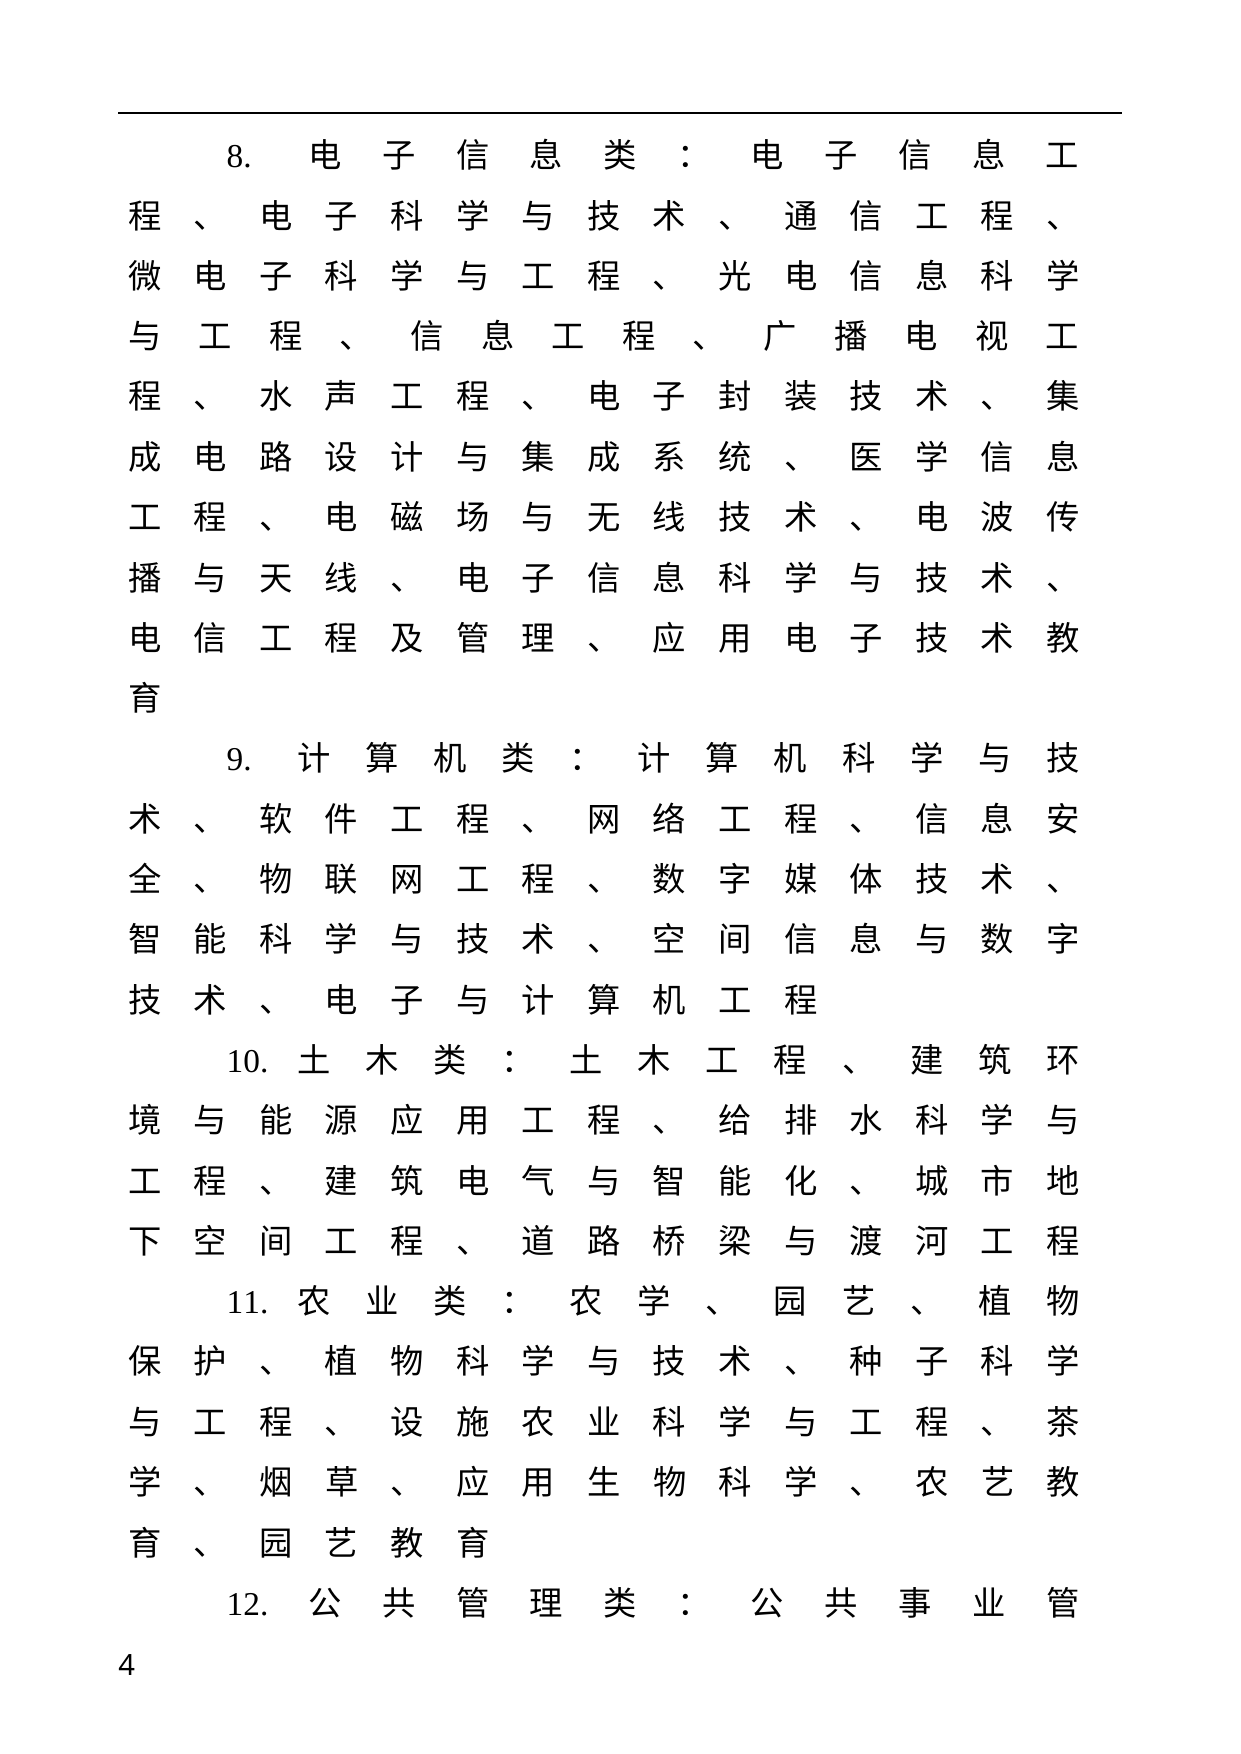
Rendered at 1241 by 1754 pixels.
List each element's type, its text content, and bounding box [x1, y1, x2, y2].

text 8. 电子信息类：电子信息工程、电子科学与技术、通信工程、微电子科学与工程、光电信息科学与工程、信息工程、广播电视工程、水声工程、电子封装技术、集成电路设计与集成系统、医学信息工程、电磁场与无线技术、电波传播与天线、电子信息科学与技术、电信工程及管理、应用电子技术教育 [128, 123, 1112, 726]
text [128, 1571, 1112, 1631]
text 10. 土木类：土木工程、建筑环境与能源应用工程、给排水科学与工程、建筑电气与智能化、城市地下空间工程、道路桥梁与渡河工程 [128, 1028, 1112, 1269]
text 11. 农业类：农学、园艺、植物保护、植物科学与技术、种子科学与工程、设施农业科学与工程、茶学、烟草、应用生物科学、农艺教育、园艺教育 [128, 1269, 1112, 1571]
text 9. 计算机类：计算机科学与技术、软件工程、网络工程、信息安全、物联网工程、数字媒体技术、智能科学与技术、空间信息与数字技术、电子与计算机工程 [128, 726, 1112, 1028]
